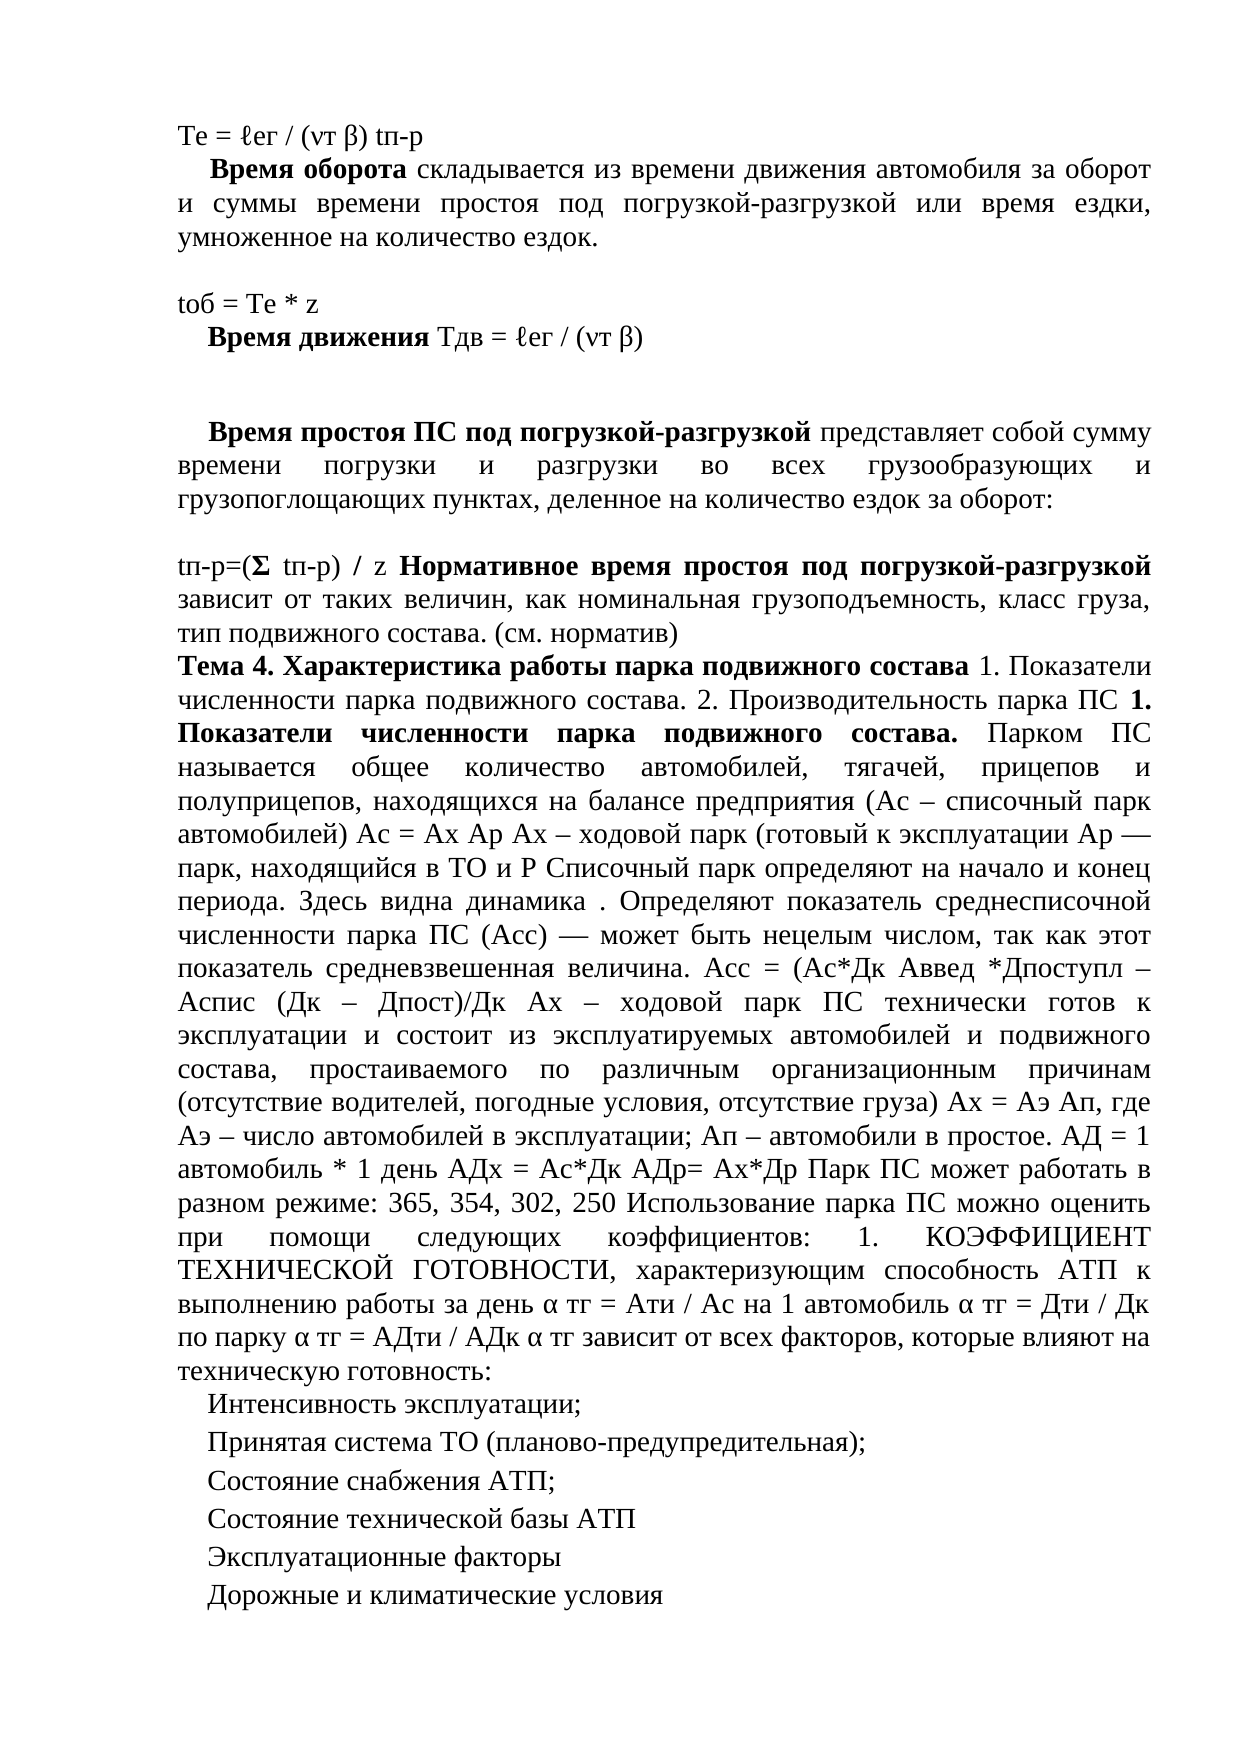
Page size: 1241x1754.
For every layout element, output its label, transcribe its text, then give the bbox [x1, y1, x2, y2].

text Тема 4. Характеристика работы парка подвижного состава 1. Показатели численности парка подвижного состава. 2. Производительность парка ПС 1. Показатели численности парка подвижного состава. Парком ПС называется общее количество автомобилей, тягачей, прицепов и полуприцепов, находящихся на балансе предприятия (Ас – списочный парк автомобилей) Ас = Ах Ар Ах – ходовой парк (готовый к эксплуатации Ар — парк, находящийся в ТО и Р Списочный парк определяют на начало и конец периода. Здесь видна динамика . Определяют показатель среднесписочной численности парка ПС (Асс) — может быть нецелым числом, так как этот показатель средневзвешенная величина. Асс = (Ас*Дк Аввед *Дпоступл – Аспис (Дк – Дпост)/Дк Ах – ходовой парк ПС технически готов к эксплуатации и состоит из эксплуатируемых автомобилей и подвижного состава, простаиваемого по различным организационным причинам (отсутствие водителей, погодные условия, отсутствие груза) Ах = Аэ Ап, где Аэ – число автомобилей в эксплуатации; Ап – автомобили в простое. АД = 1 автомобиль * 1 день АДх = Ас*Дк АДр= Ах*Др Парк ПС может работать в разном режиме: 365, 354, 302, 250 Использование парка ПС можно оценить при помощи следующих коэффициентов: 1. КОЭФФИЦИЕНТ ТЕХНИЧЕСКОЙ ГОТОВНОСТИ, характеризующим способность АТП к выполнению работы за день α тг = Ати / Ас на 1 автомобиль α тг = Дти / Дк по парку α тг = АДти / АДк α тг зависит от всех факторов, которые влияют на техническую готовность: [177, 648, 1152, 1386]
text Те = ℓег / (νт β) tп-р [177, 118, 1152, 152]
text tп-р=(Σ tп-р) / z Нормативное время простоя под погрузкой-разгрузкой зависит от таких величин, как номинальная грузоподъемность, класс груза, тип подвижного состава. (см. норматив) [177, 548, 1152, 648]
text  Состояние снабжения АТП; [177, 1463, 1152, 1496]
text  Принятая система ТО (планово-предупредительная); [177, 1424, 1152, 1458]
text  Время движения Тдв = ℓег / (νт β) [177, 319, 1152, 353]
text  Время простоя ПС под погрузкой-разгрузкой представляет собой сумму времени погрузки и разгрузки во всех грузообразующих и грузопоглощающих пунктах, деленное на количество ездок за оборот: [177, 414, 1152, 514]
text  Время оборота складывается из времени движения автомобиля за оборот и суммы времени простоя под погрузкой-разгрузкой или время ездки, умноженное на количество ездок. [177, 152, 1152, 252]
text  Состояние технической базы АТП [177, 1501, 1152, 1534]
text  Интенсивность эксплуатации; [177, 1386, 1152, 1420]
text  Дорожные и климатические условия [177, 1577, 1152, 1611]
text  Эксплуатационные факторы [177, 1539, 1152, 1573]
text tоб = Те * z [177, 286, 1152, 319]
